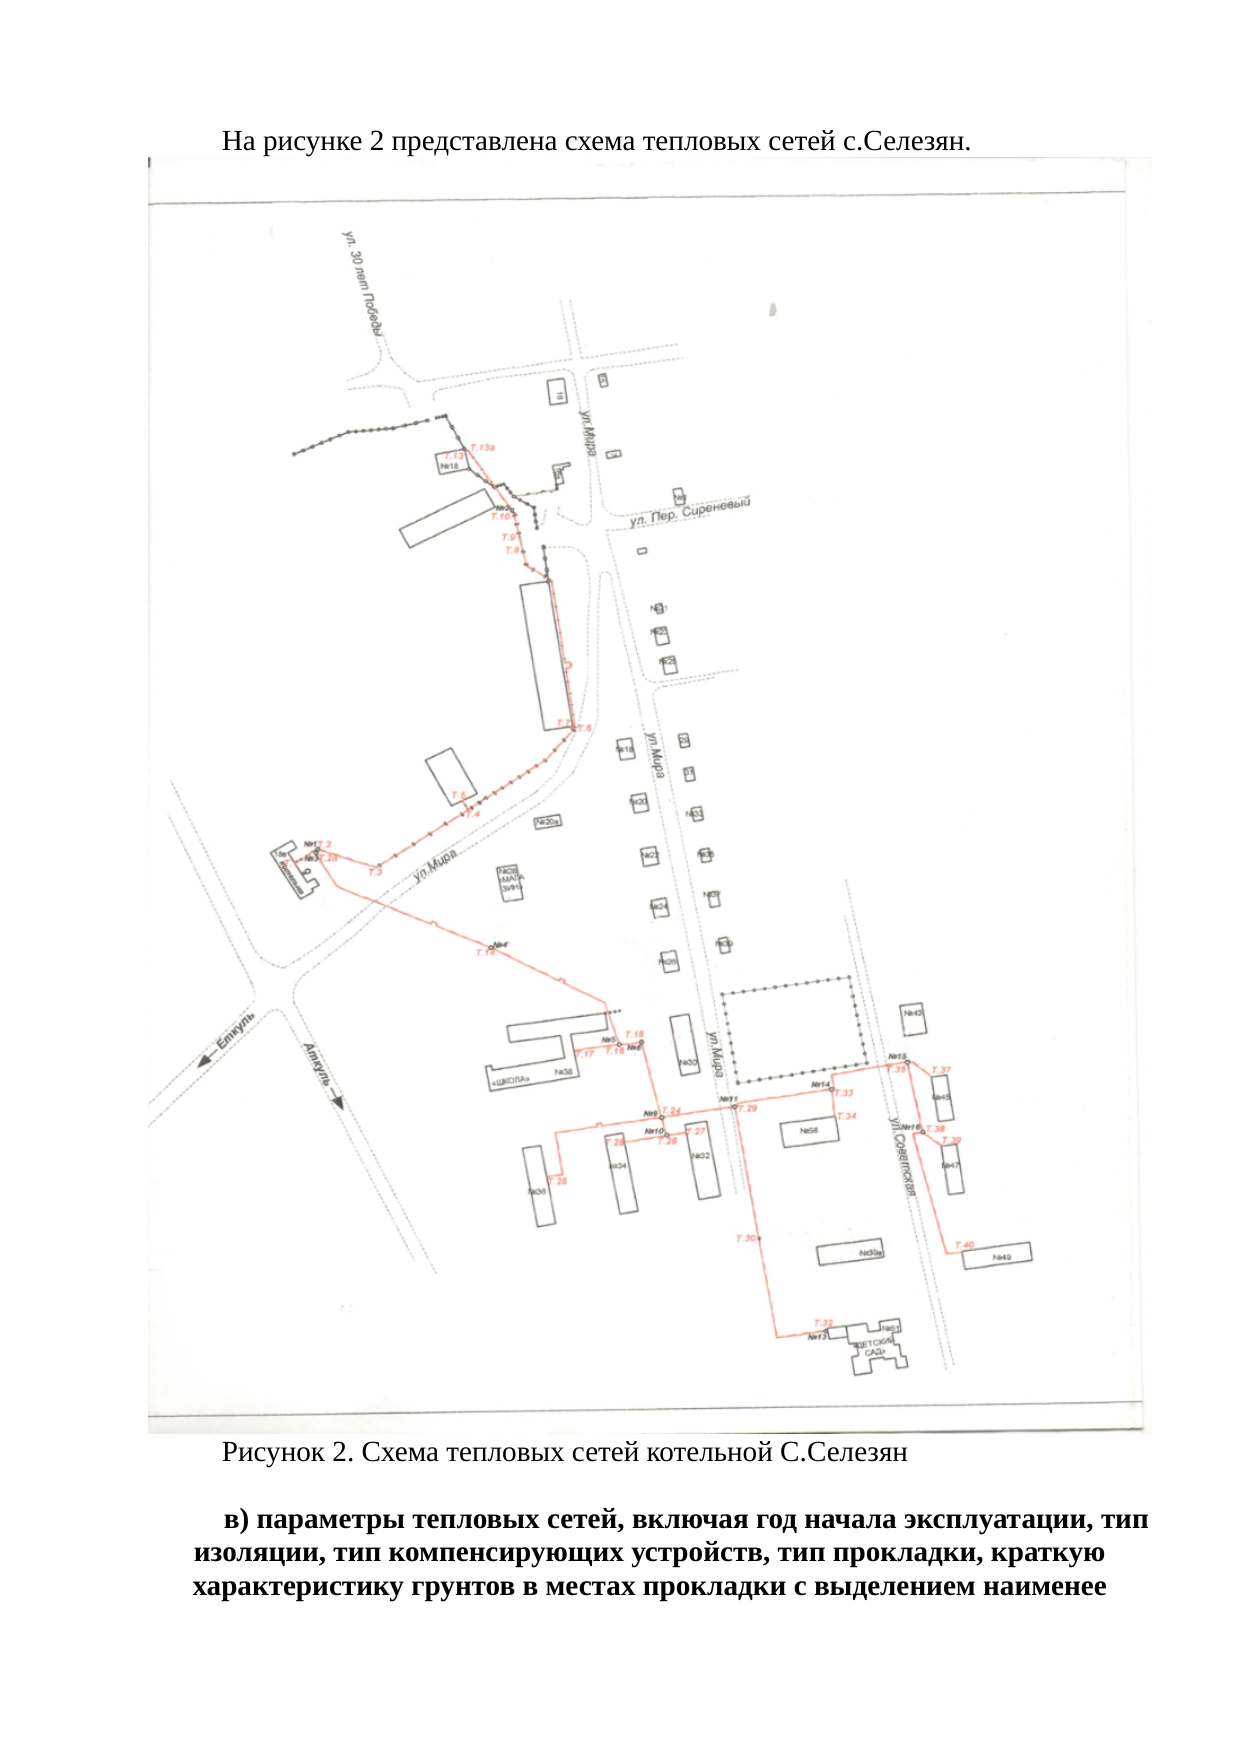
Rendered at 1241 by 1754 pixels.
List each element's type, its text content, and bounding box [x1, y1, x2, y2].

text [148, 1501, 1152, 1601]
text На рисунке 2 представлена схема тепловых сетей с.Селезян. [148, 123, 1152, 157]
text Рисунок 2. Схема тепловых сетей котельной С.Селезян [148, 1434, 1152, 1467]
picture [149, 158, 1152, 1432]
